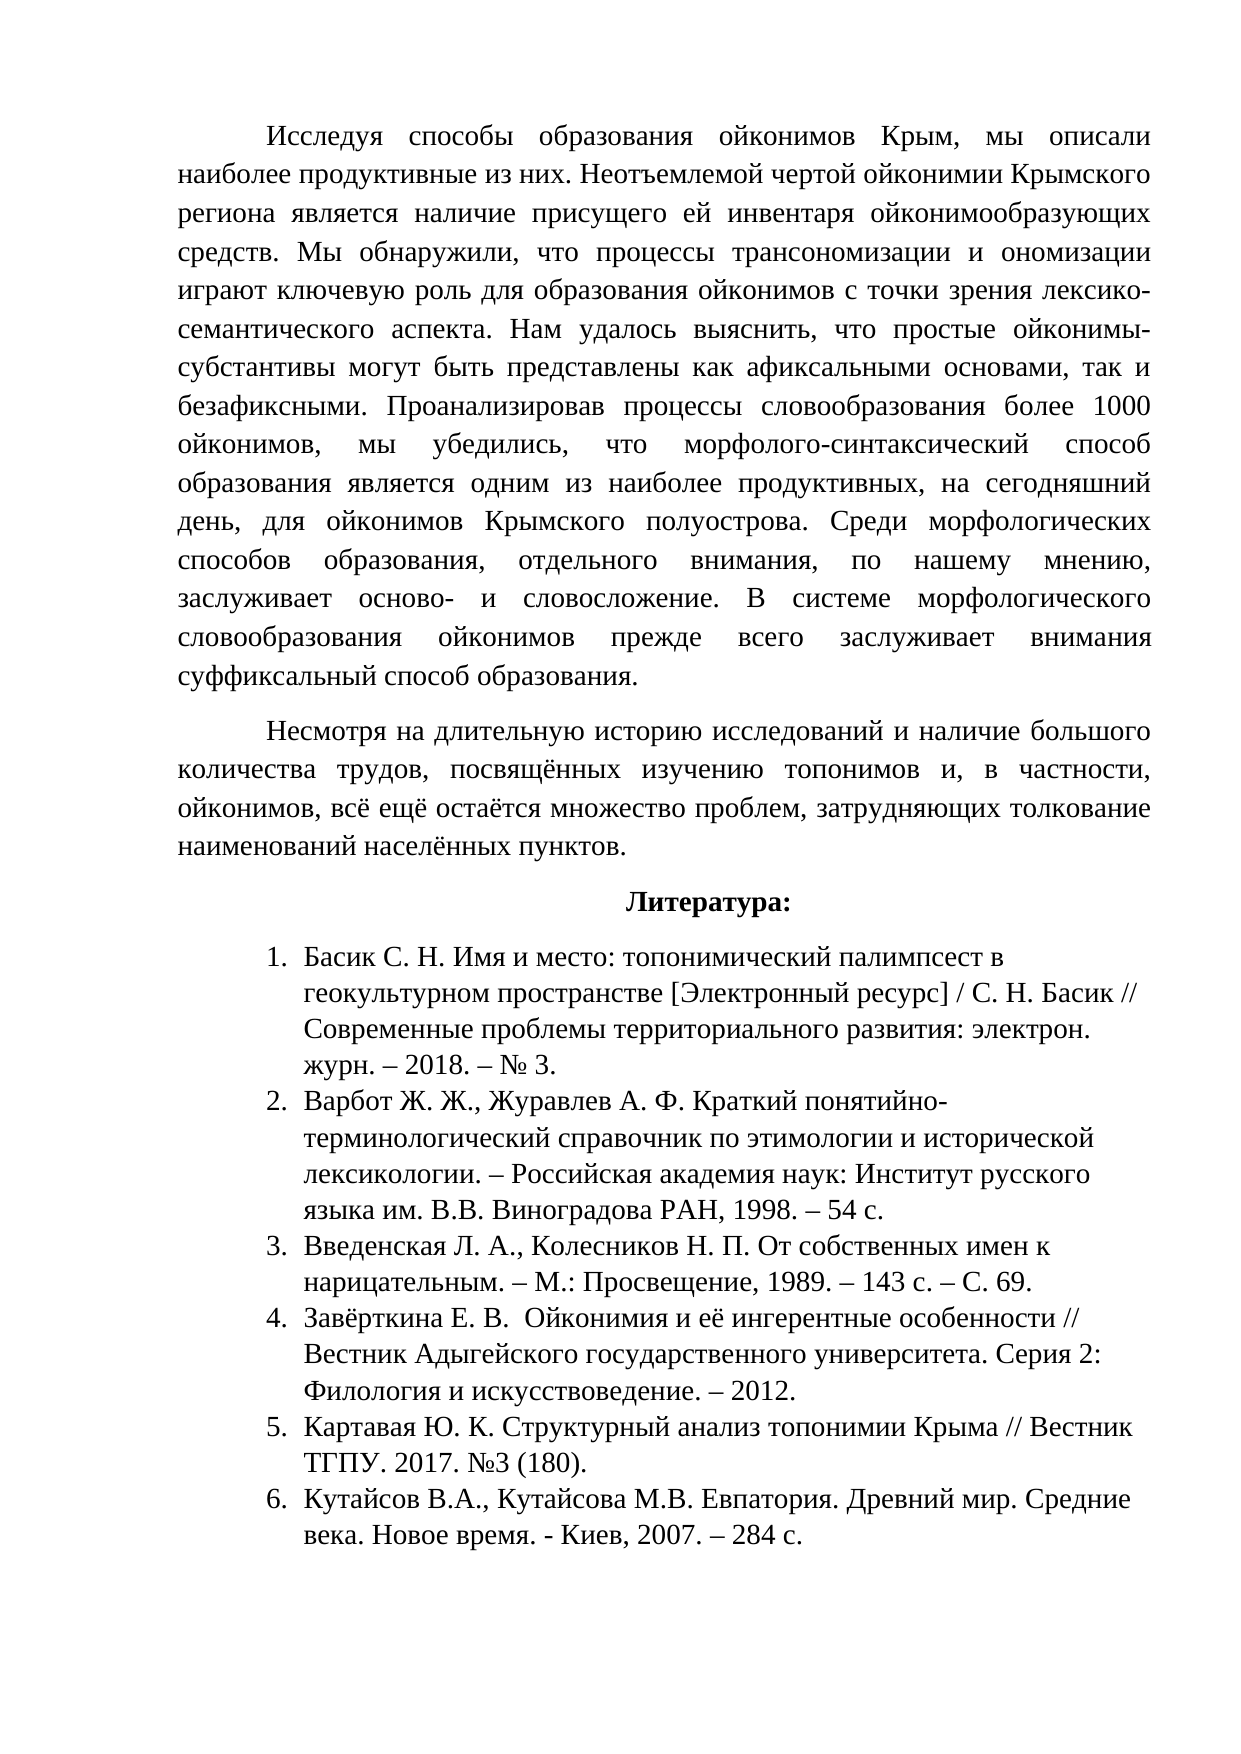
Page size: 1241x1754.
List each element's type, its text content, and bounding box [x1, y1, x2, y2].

text Литература: [177, 884, 1152, 917]
text Несмотря на длительную историю исследований и наличие большого количества трудов, посвящённых изучению топонимов и, в частности, ойконимов, всё ещё остаётся множество проблем, затрудняющих толкование наименований населённых пунктов. [177, 713, 1152, 862]
list Варбот Ж. Ж., Журавлев А. Ф. Краткий понятийно-терминологический справочник по этимологии и исторической лексикологии. – Российская академия наук: Институт русского языка им. В.В. Виноградова РАН, 1998. – 54 с. [266, 1083, 1152, 1226]
list Картавая Ю. К. Структурный анализ топонимии Крыма // Вестник ТГПУ. 2017. №3 (180). [266, 1409, 1152, 1478]
list Завёрткина Е. В. Ойконимия и её ингерентные особенности // Вестник Адыгейского государственного университета. Серия 2: Филология и искусствоведение. – 2012. [266, 1300, 1152, 1406]
list Басик С. Н. Имя и место: топонимический палимпсест в геокультурном пространстве [Электронный ресурс] / С. Н. Басик // Современные проблемы территориального развития: электрон. журн. – 2018. – № 3. [266, 939, 1152, 1081]
list Кутайсов В.А., Кутайсова М.В. Евпатория. Древний мир. Средние века. Новое время. - Киев, 2007. – 284 с. [266, 1481, 1152, 1551]
text Исследуя способы образования ойконимов Крым, мы описали наиболее продуктивные из них. Неотъемлемой чертой ойконимии Крымского региона является наличие присущего ей инвентаря ойконимообразующих средств. Мы обнаружили, что процессы трансономизации и ономизации играют ключевую роль для образования ойконимов с точки зрения лексико-семантического аспекта. Нам удалось выяснить, что простые ойконимы-субстантивы могут быть представлены как афиксальными основами, так и безафиксными. Проанализировав процессы словообразования более 1000 ойконимов, мы убедились, что морфолого-синтаксический способ образования является одним из наиболее продуктивных, на сегодняшний день, для ойконимов Крымского полуострова. Среди морфологических способов образования, отдельного внимания, по нашему мнению, заслуживает осново- и словосложение. В системе морфологического словообразования ойконимов прежде всего заслуживает внимания суффиксальный способ образования. [177, 118, 1152, 691]
list Введенская Л. А., Колесников Н. П. От собственных имен к нарицательным. – М.: Просвещение, 1989. – 143 c. – С. 69. [266, 1228, 1152, 1298]
